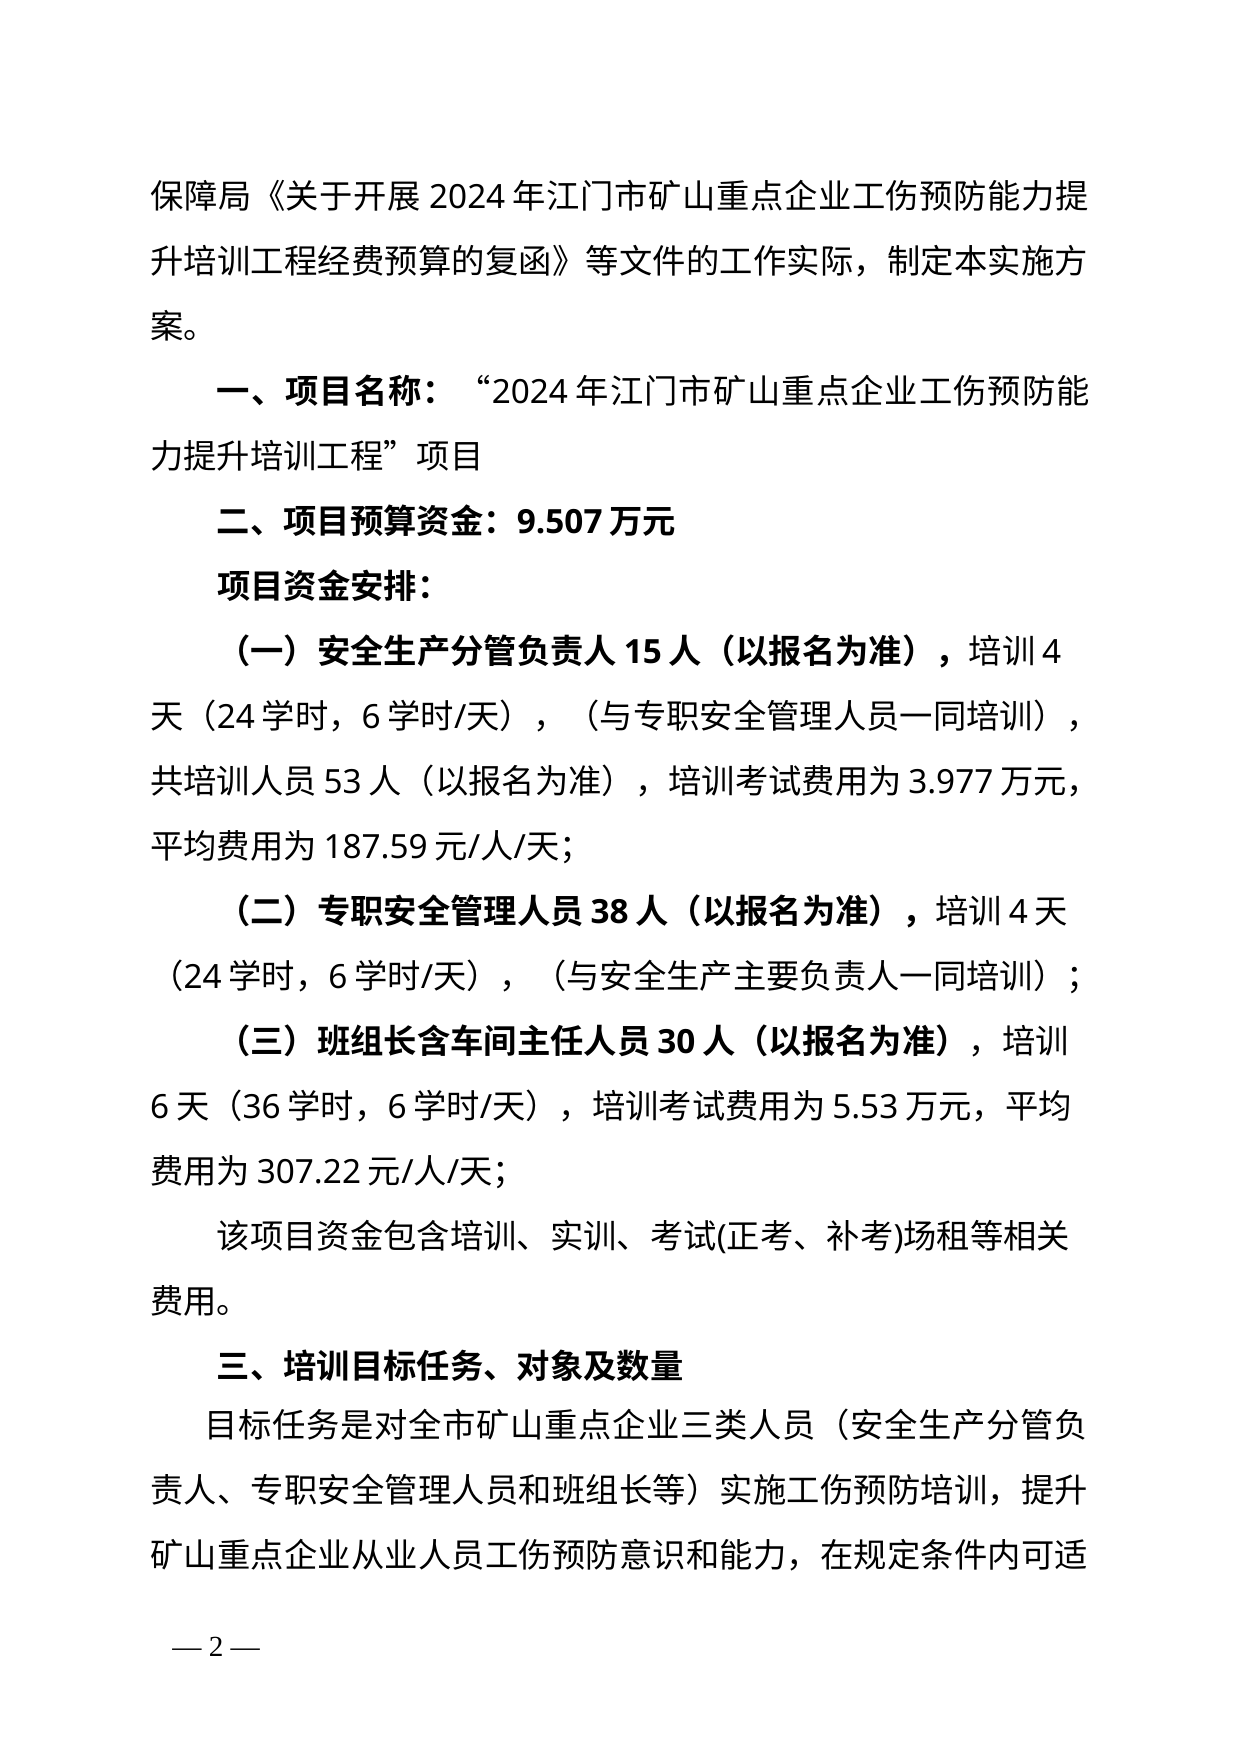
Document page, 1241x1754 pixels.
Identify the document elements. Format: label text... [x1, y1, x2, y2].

text 该项目资金包含培训、实训、考试(正考、补考)场租等相关费用。 [150, 1202, 1090, 1332]
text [150, 1390, 1090, 1585]
text 项目资金安排： [150, 552, 1090, 617]
text 二、项目预算资金：9.507万元 [150, 487, 1090, 552]
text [150, 162, 1090, 357]
text （三）班组长含车间主任人员30人（以报名为准），培训6天（36学时，6学时/天），培训考试费用为5.53万元，平均费用为307.22元/人/天； [150, 1007, 1090, 1202]
text （一）安全生产分管负责人15人（以报名为准），培训4天（24学时，6学时/天），（与专职安全管理人员一同培训），共培训人员53人（以报名为准），培训考试费用为3.977万元，平均费用为187.59元/人/天； [150, 617, 1090, 877]
text （二）专职安全管理人员38人（以报名为准），培训4天（24学时，6学时/天），（与安全生产主要负责人一同培训）； [150, 877, 1090, 1007]
text 一、项目名称：“2024年江门市矿山重点企业工伤预防能力提升培训工程”项目 [150, 357, 1090, 487]
text 三、培训目标任务、对象及数量 [150, 1332, 1090, 1390]
